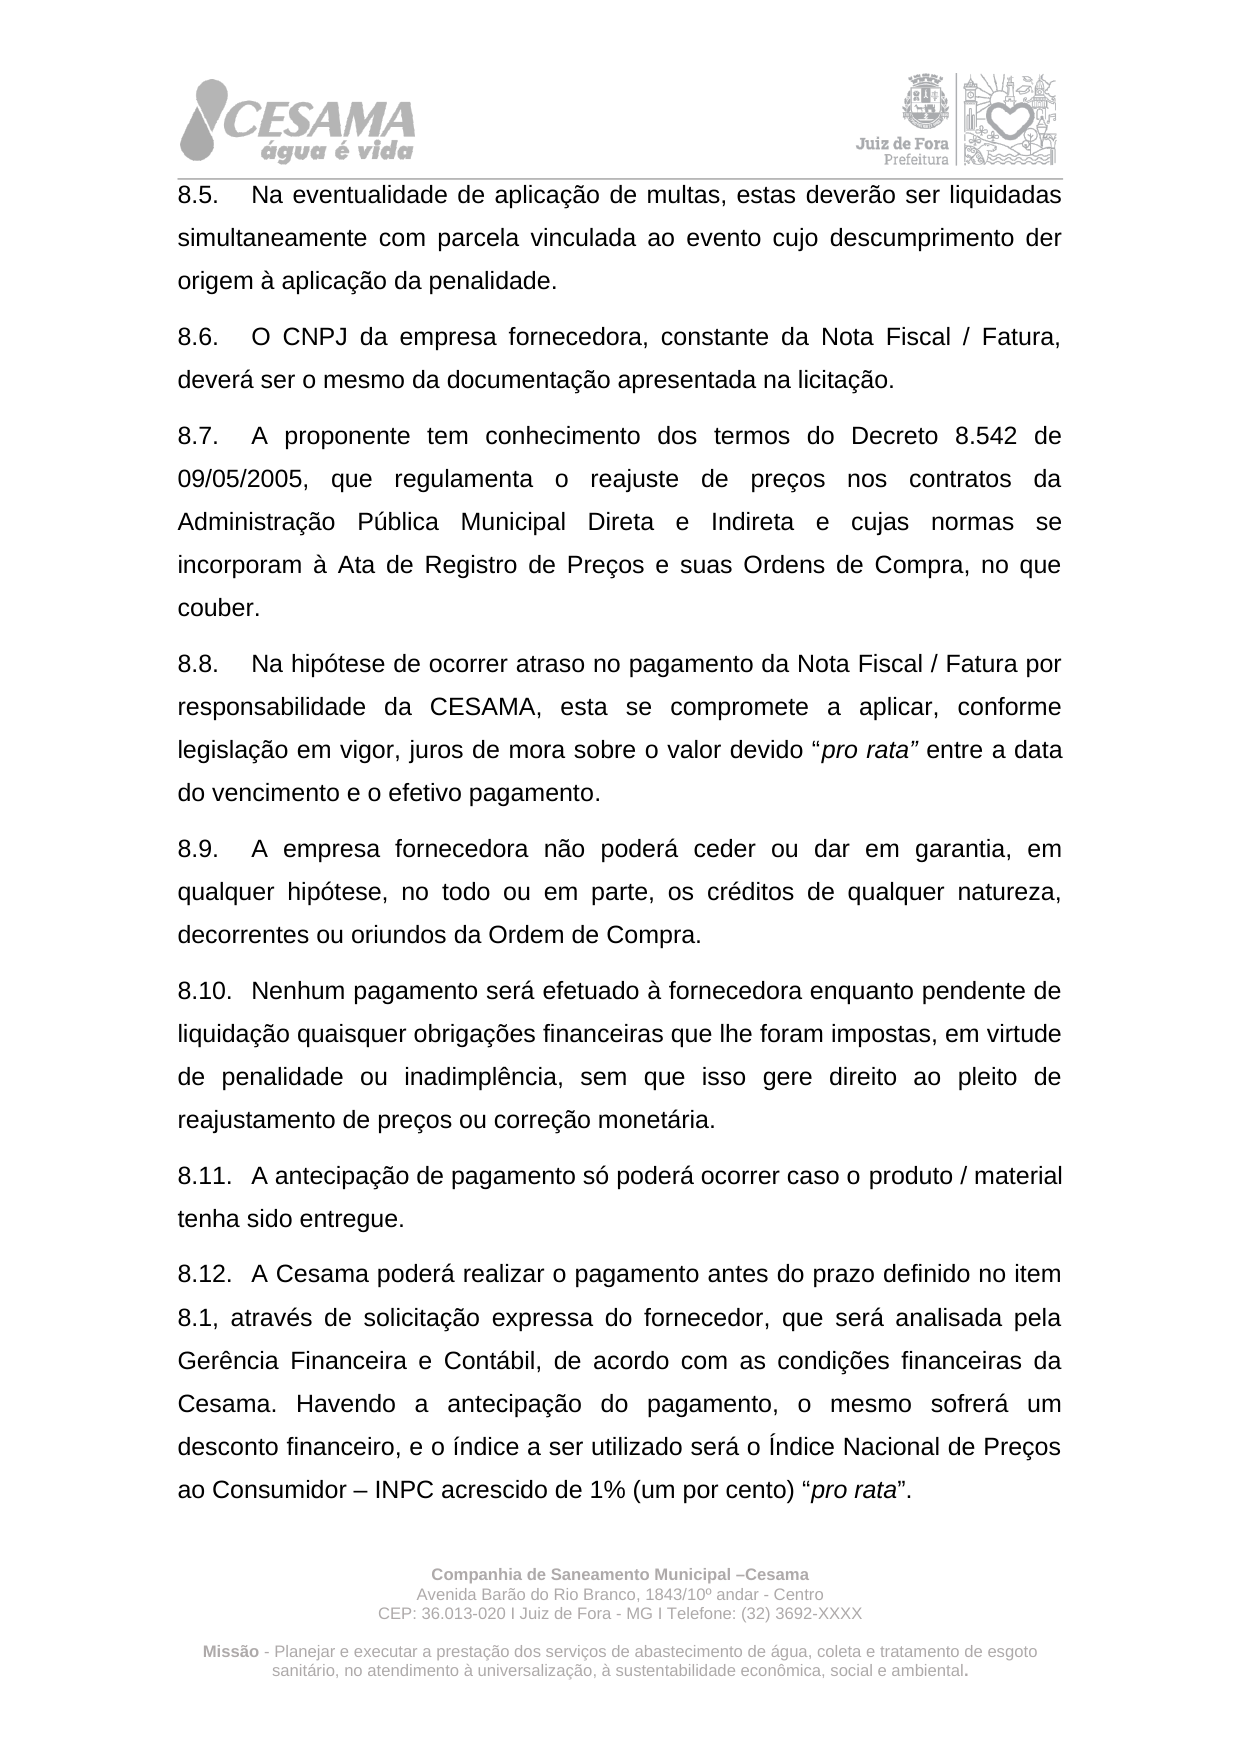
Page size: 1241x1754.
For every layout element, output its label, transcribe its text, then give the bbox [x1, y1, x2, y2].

list Nenhum pagamento será efetuado à fornecedora enquanto pendente de liquidação quaisquer obrigações financeiras que lhe foram impostas, em virtude de penalidade ou inadimplência, sem que isso gere direito ao pleito de reajustamento de preços ou correção monetária. [177, 976, 1063, 1134]
list A proponente tem conhecimento dos termos do Decreto 8.542 de 09/05/2005, que regulamenta o reajuste de preços nos contratos da Administração Pública Municipal Direta e Indireta e cujas normas se incorporam à Ata de Registro de Preços e suas Ordens de Compra, no que couber. [177, 421, 1063, 622]
list Na eventualidade de aplicação de multas, estas deverão ser liquidadas simultaneamente com parcela vinculada ao evento cujo descumprimento der origem à aplicação da penalidade. [177, 180, 1063, 295]
picture [177, 73, 1064, 180]
list A antecipação de pagamento só poderá ocorrer caso o produto / material tenha sido entregue. [177, 1161, 1063, 1232]
list O CNPJ da empresa fornecedora, constante da Nota Fiscal / Fatura, deverá ser o mesmo da documentação apresentada na licitação. [177, 322, 1063, 394]
list A Cesama poderá realizar o pagamento antes do prazo definido no item 8.1, através de solicitação expressa do fornecedor, que será analisada pela Gerência Financeira e Contábil, de acordo com as condições financeiras da Cesama. Havendo a antecipação do pagamento, o mesmo sofrerá um desconto financeiro, e o índice a ser utilizado será o Índice Nacional de Preços ao Consumidor – INPC acrescido de 1% (um por cento) “pro rata”. [177, 1259, 1063, 1504]
list A empresa fornecedora não poderá ceder ou dar em garantia, em qualquer hipótese, no todo ou em parte, os créditos de qualquer natureza, decorrentes ou oriundos da Ordem de Compra. [177, 834, 1063, 949]
list Na hipótese de ocorrer atraso no pagamento da Nota Fiscal / Fatura por responsabilidade da CESAMA, esta se compromete a aplicar, conforme legislação em vigor, juros de mora sobre o valor devido “pro rata” entre a data do vencimento e o efetivo pagamento. [177, 649, 1063, 807]
